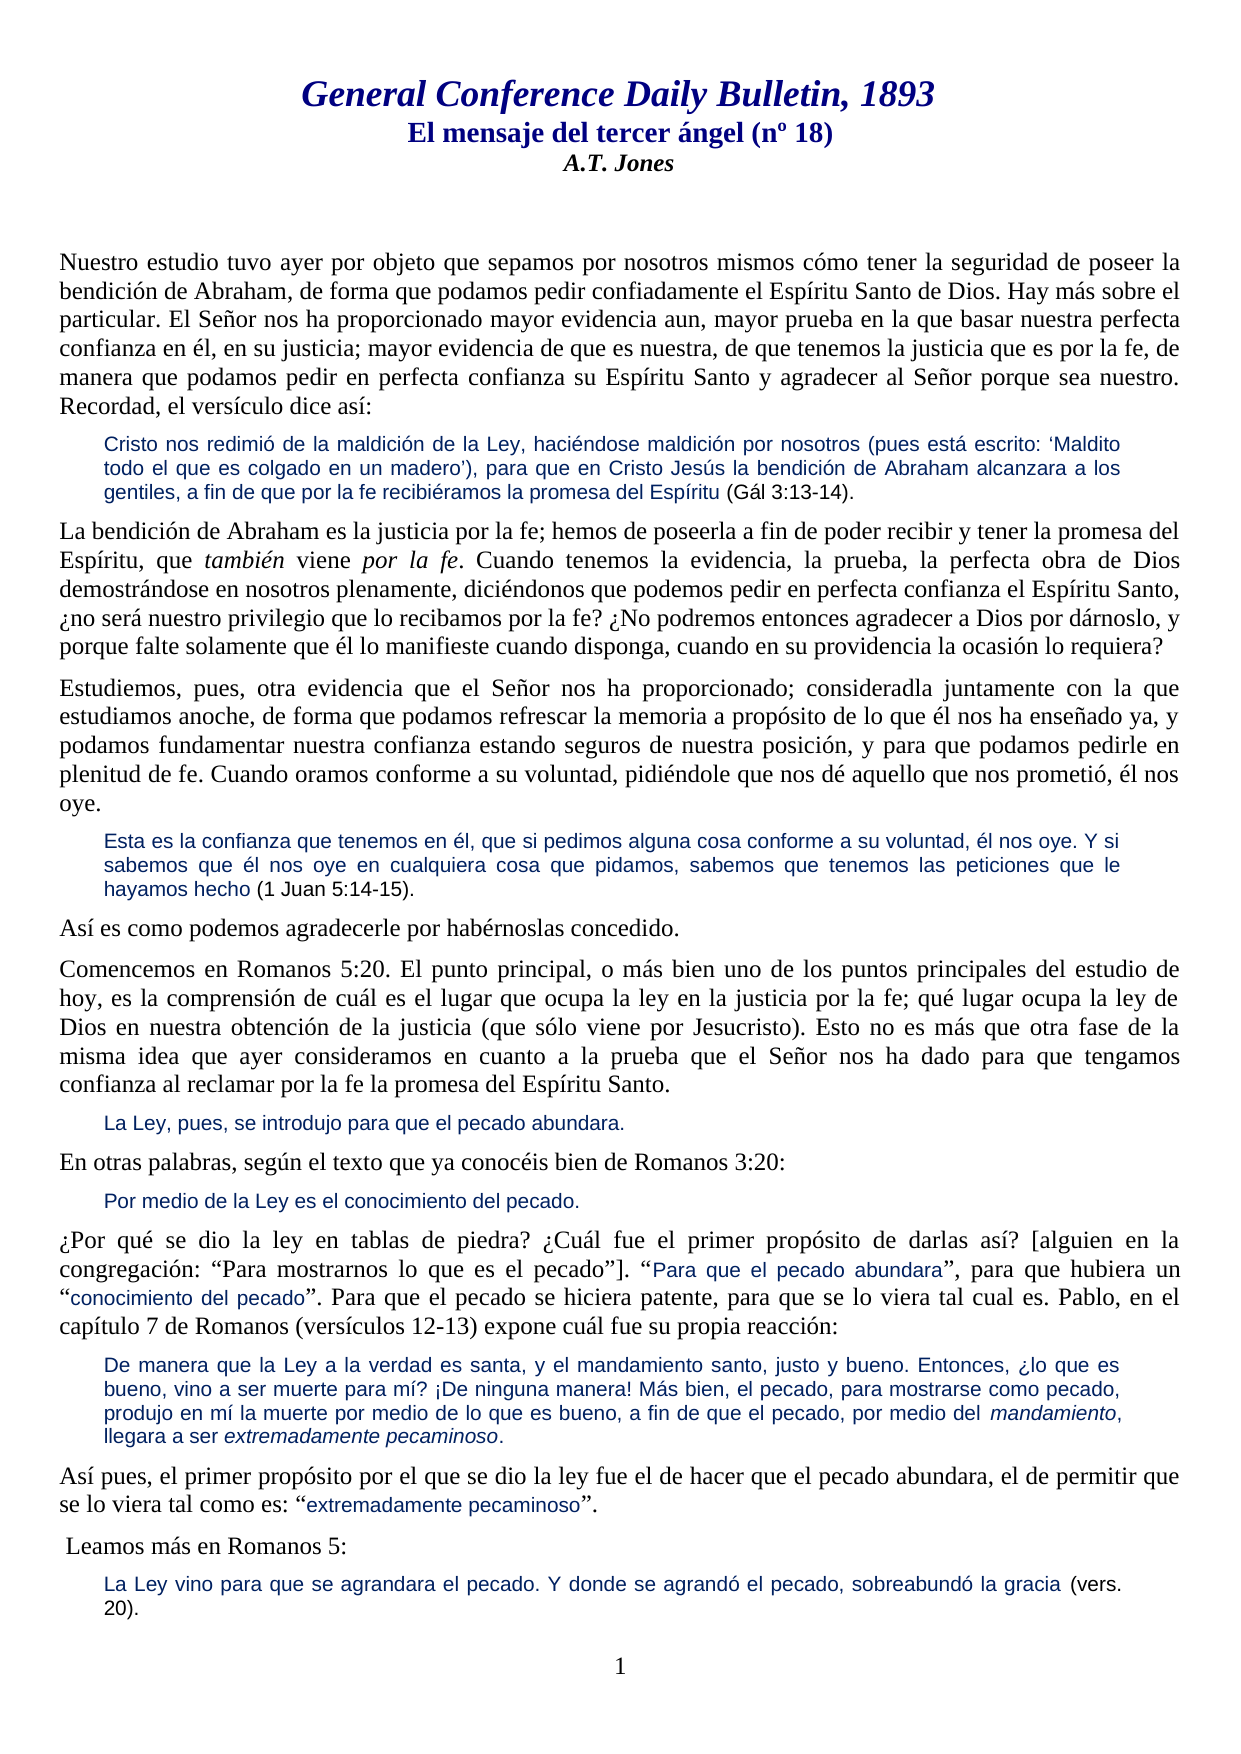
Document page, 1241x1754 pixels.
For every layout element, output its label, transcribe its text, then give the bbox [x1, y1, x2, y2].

text Leamos más en Romanos 5: [59, 1531, 1181, 1559]
text ¿Por qué se dio la ley en tablas de piedra? ¿Cuál fue el primer propósito de darlas así? [alguien en la congregación: “Para mostrarnos lo que es el pecado”]. “Para que el pecado abundara”, para que hubiera un “conocimiento del pecado”. Para que el pecado se hiciera patente, para que se lo viera tal cual es. Pablo, en el capítulo 7 de Romanos (versículos 12-13) expone cuál fue su propia reacción: [59, 1225, 1181, 1340]
text A.T. Jones [59, 148, 1181, 177]
text La bendición de Abraham es la justicia por la fe; hemos de poseerla a fin de poder recibir y tener la promesa del Espíritu, que también viene por la fe. Cuando tenemos la evidencia, la prueba, la perfecta obra de Dios demostrándose en nosotros plenamente, diciéndonos que podemos pedir en perfecta confianza el Espíritu Santo, ¿no será nuestro privilegio que lo recibamos por la fe? ¿No podremos entonces agradecer a Dios por dárnoslo, y porque falte solamente que él lo manifieste cuando disponga, cuando en su providencia la ocasión lo requiera? [59, 516, 1181, 660]
subtitle General Conference Daily Bulletin, 1893 El mensaje del tercer ángel (nº 18) [59, 72, 1181, 148]
text La Ley vino para que se agrandara el pecado. Y donde se agrandó el pecado, sobreabundó la gracia (vers. 20). [103, 1572, 1122, 1620]
text De manera que la Ley a la verdad es santa, y el mandamiento santo, justo y bueno. Entonces, ¿lo que es bueno, vino a ser muerte para mí? ¡De ninguna manera! Más bien, el pecado, para mostrarse como pecado, produjo en mí la muerte por medio de lo que es bueno, a fin de que el pecado, por medio del mandamiento, llegara a ser extremadamente pecaminoso. [103, 1352, 1122, 1448]
text La Ley, pues, se introdujo para que el pecado abundara. [103, 1111, 1122, 1135]
text Por medio de la Ley es el conocimiento del pecado. [103, 1188, 1122, 1212]
text Nuestro estudio tuvo ayer por objeto que sepamos por nosotros mismos cómo tener la seguridad de poseer la bendición de Abraham, de forma que podamos pedir confiadamente el Espíritu Santo de Dios. Hay más sobre el particular. El Señor nos ha proporcionado mayor evidencia aun, mayor prueba en la que basar nuestra perfecta confianza en él, en su justicia; mayor evidencia de que es nuestra, de que tenemos la justicia que es por la fe, de manera que podamos pedir en perfecta confianza su Espíritu Santo y agradecer al Señor porque sea nuestro. Recordad, el versículo dice así: [59, 247, 1181, 419]
text Así es como podemos agradecerle por habérnoslas concedido. [59, 913, 1181, 942]
text Esta es la confianza que tenemos en él, que si pedimos alguna cosa conforme a su voluntad, él nos oye. Y si sabemos que él nos oye en cualquiera cosa que pidamos, sabemos que tenemos las peticiones que le hayamos hecho (1 Juan 5:14-15). [103, 829, 1122, 901]
text Comencemos en Romanos 5:20. El punto principal, o más bien uno de los puntos principales del estudio de hoy, es la comprensión de cuál es el lugar que ocupa la ley en la justicia por la fe; qué lugar ocupa la ley de Dios en nuestra obtención de la justicia (que sólo viene por Jesucristo). Esto no es más que otra fase de la misma idea que ayer consideramos en cuanto a la prueba que el Señor nos ha dado para que tengamos confianza al reclamar por la fe la promesa del Espíritu Santo. [59, 954, 1181, 1098]
text Estudiemos, pues, otra evidencia que el Señor nos ha proporcionado; consideradla juntamente con la que estudiamos anoche, de forma que podamos refrescar la memoria a propósito de lo que él nos ha enseñado ya, y podamos fundamentar nuestra confianza estando seguros de nuestra posición, y para que podamos pedirle en plenitud de fe. Cuando oramos conforme a su voluntad, pidiéndole que nos dé aquello que nos prometió, él nos oye. [59, 673, 1181, 816]
text Cristo nos redimió de la maldición de la Ley, haciéndose maldición por nosotros (pues está escrito: ‘Maldito todo el que es colgado en un madero’), para que en Cristo Jesús la bendición de Abraham alcanzara a los gentiles, a fin de que por la fe recibiéramos la promesa del Espíritu (Gál 3:13-14). [103, 432, 1122, 504]
text En otras palabras, según el texto que ya conocéis bien de Romanos 3:20: [59, 1147, 1181, 1176]
text Así pues, el primer propósito por el que se dio la ley fue el de hacer que el pecado abundara, el de permitir que se lo viera tal como es: “extremadamente pecaminoso”. [59, 1461, 1181, 1518]
